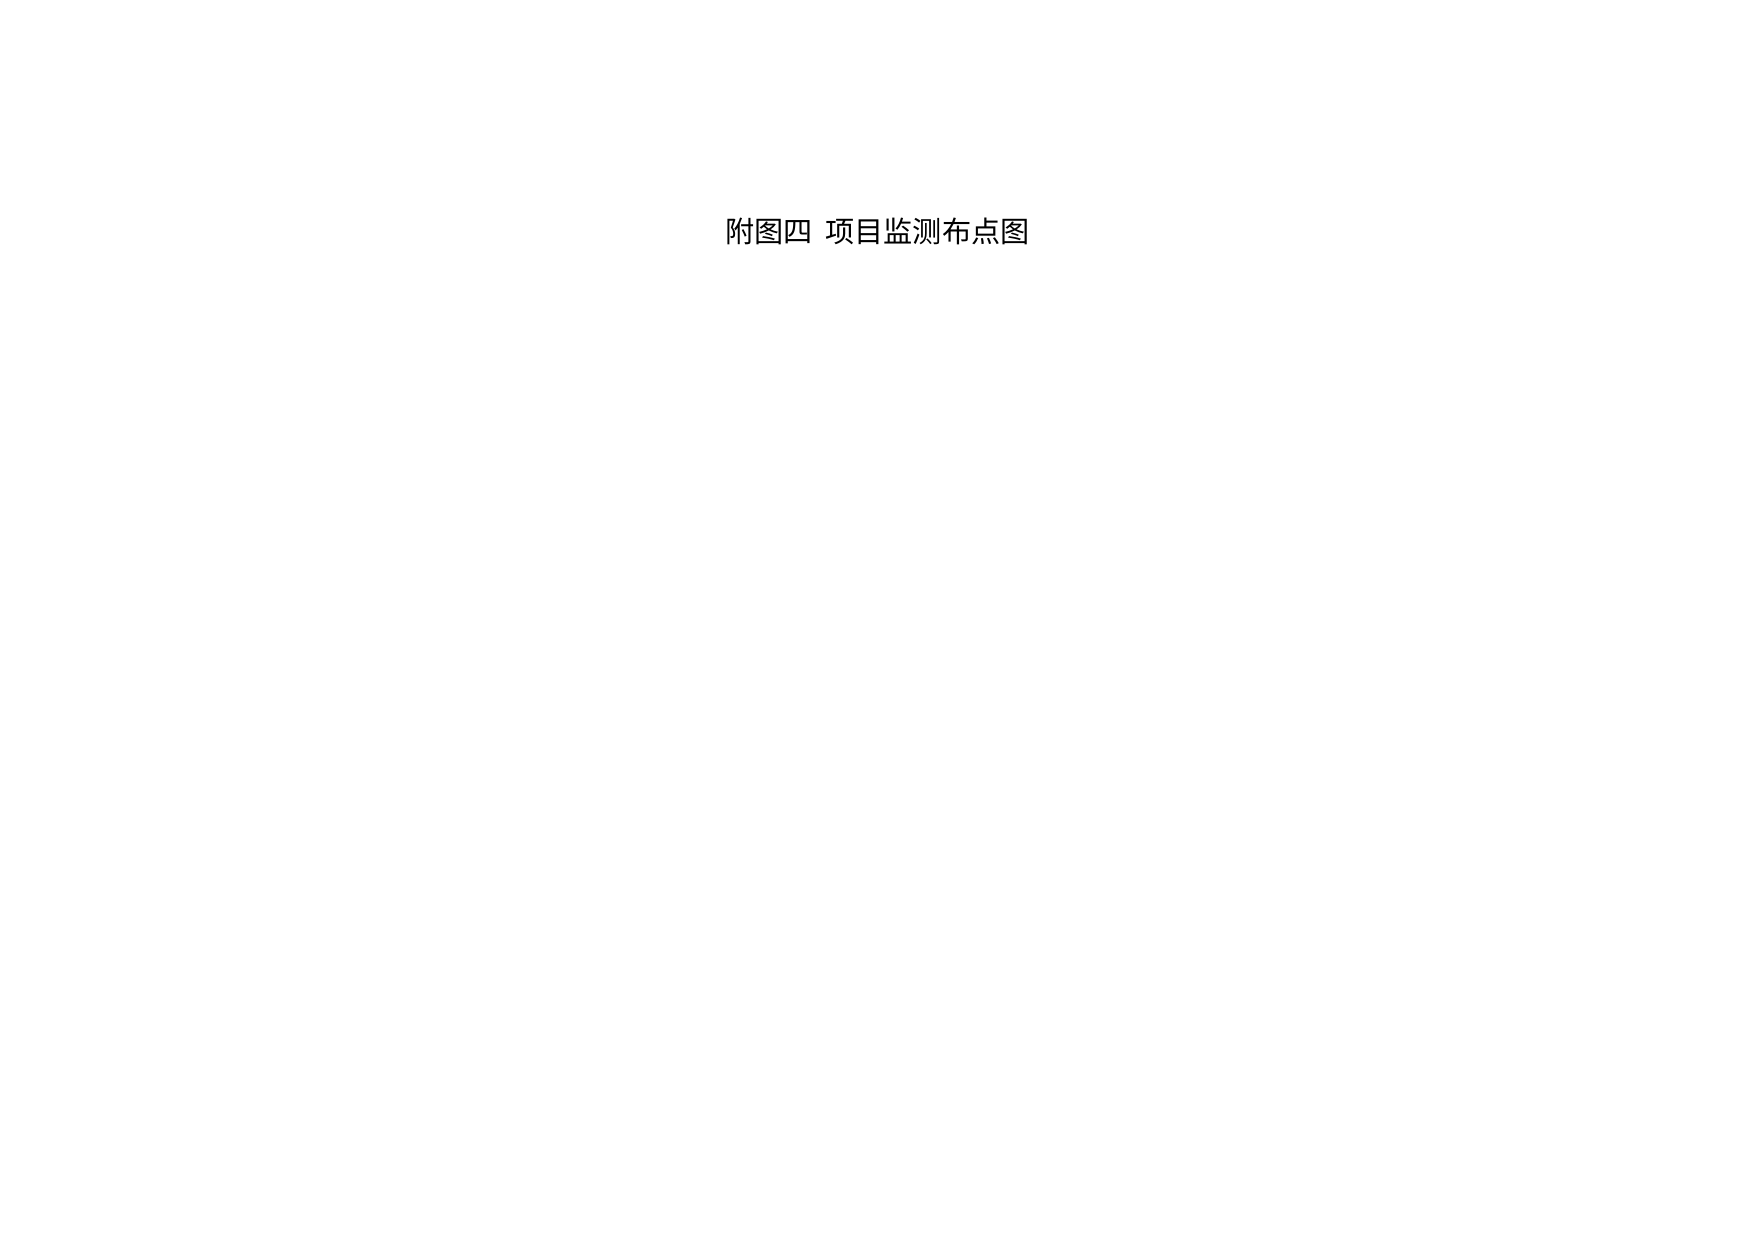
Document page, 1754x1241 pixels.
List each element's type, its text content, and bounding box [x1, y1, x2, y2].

text 附图四 项目监测布点图 [150, 198, 1604, 263]
